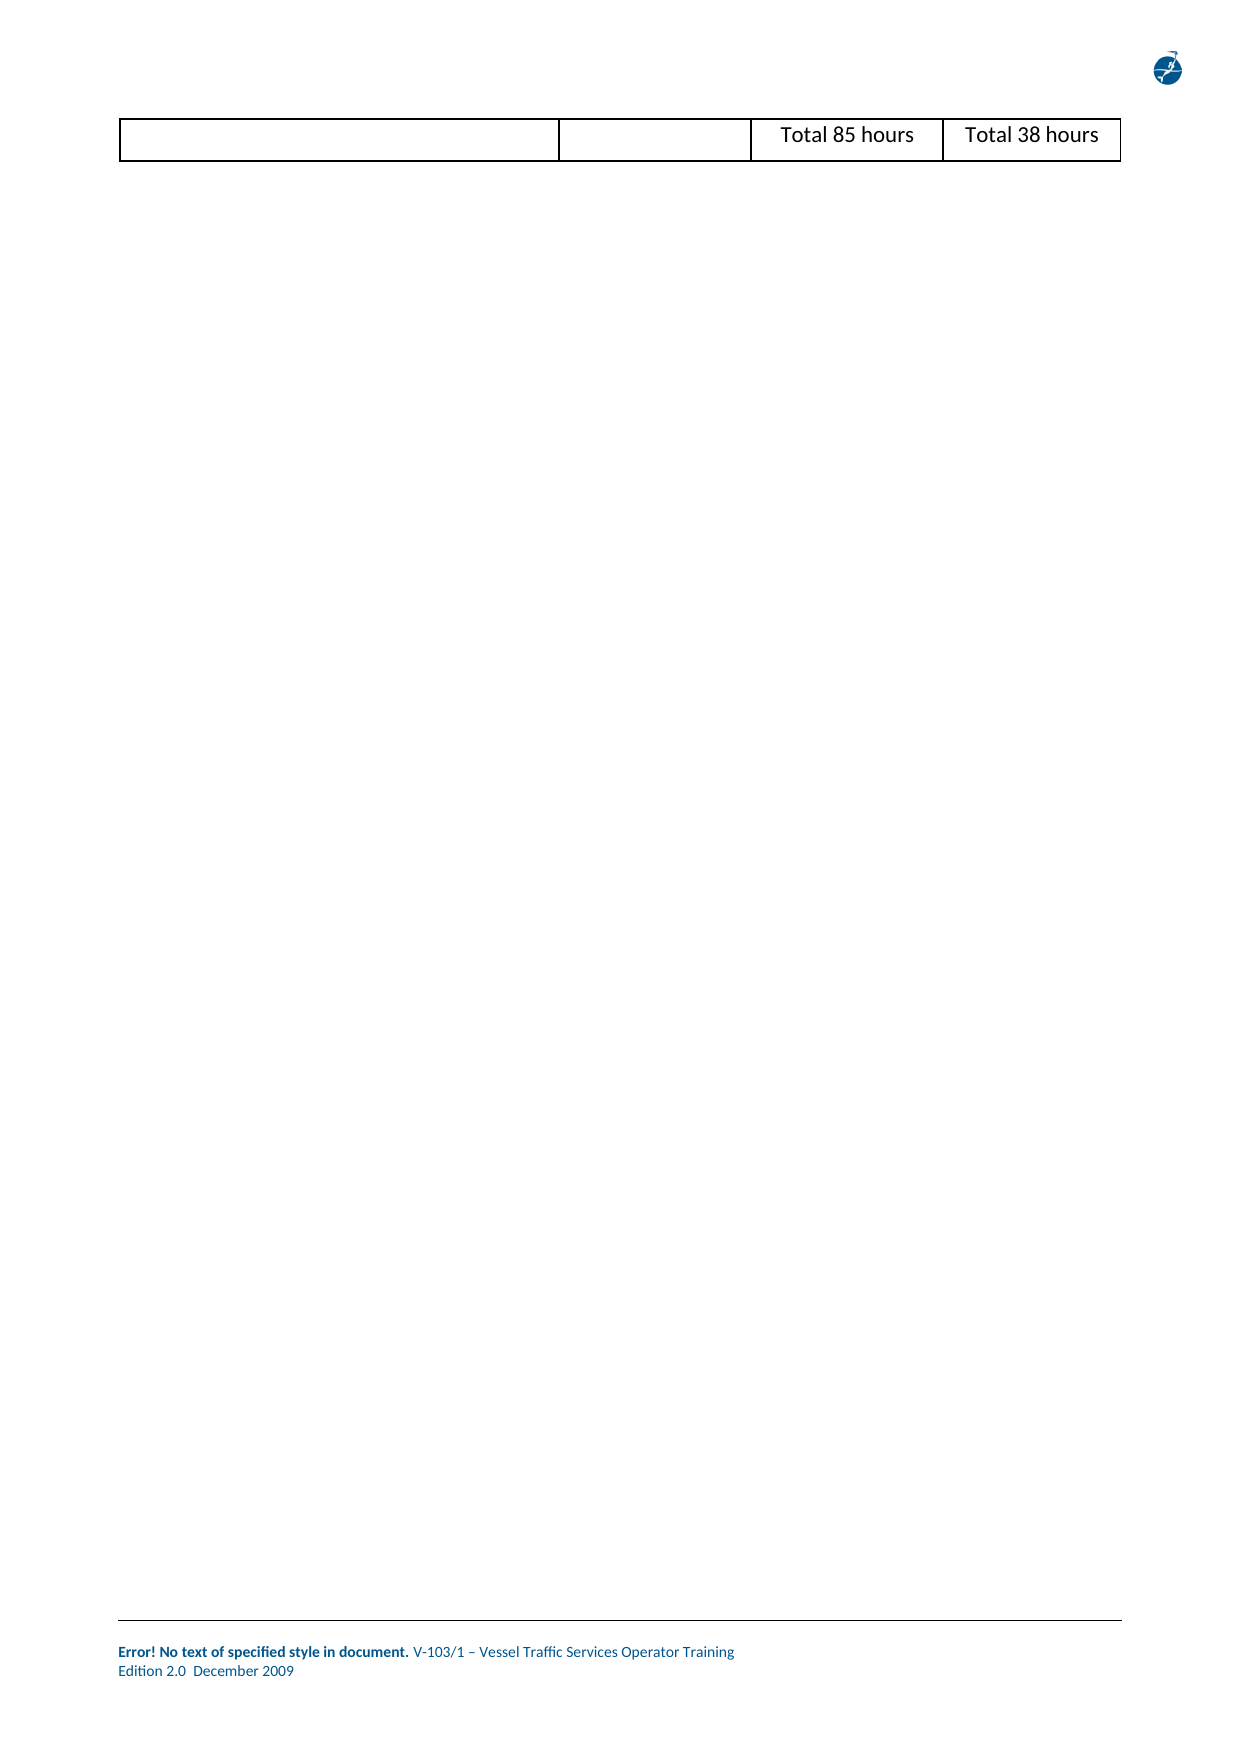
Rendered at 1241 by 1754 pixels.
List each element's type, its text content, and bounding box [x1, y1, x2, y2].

table_cell Total 38 hours [944, 120, 1120, 160]
table_cell [560, 120, 750, 160]
picture [1122, 1, 1241, 120]
table_cell [121, 120, 558, 160]
table_cell Total 85 hours [752, 120, 942, 160]
